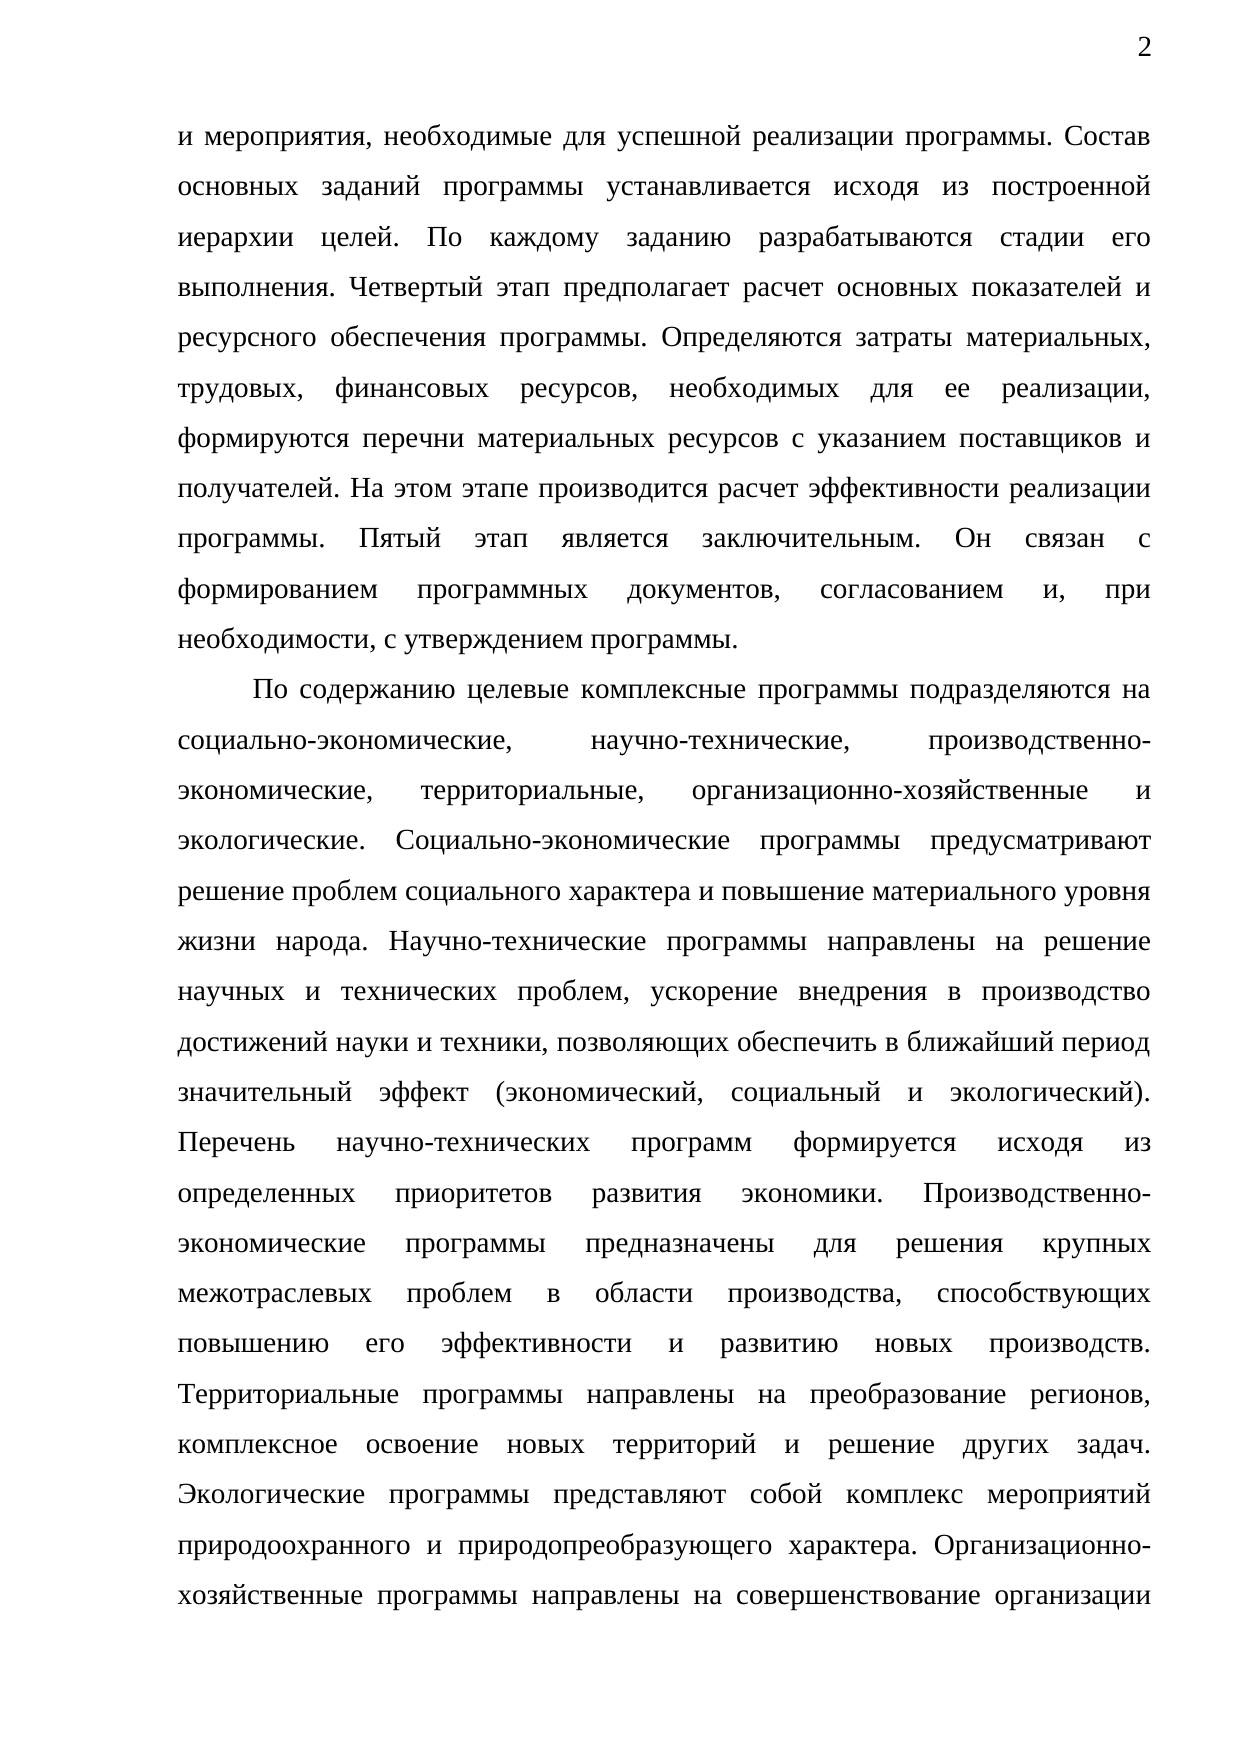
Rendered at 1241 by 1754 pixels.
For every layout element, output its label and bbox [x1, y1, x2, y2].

text [177, 118, 1152, 655]
text [177, 672, 1152, 1611]
